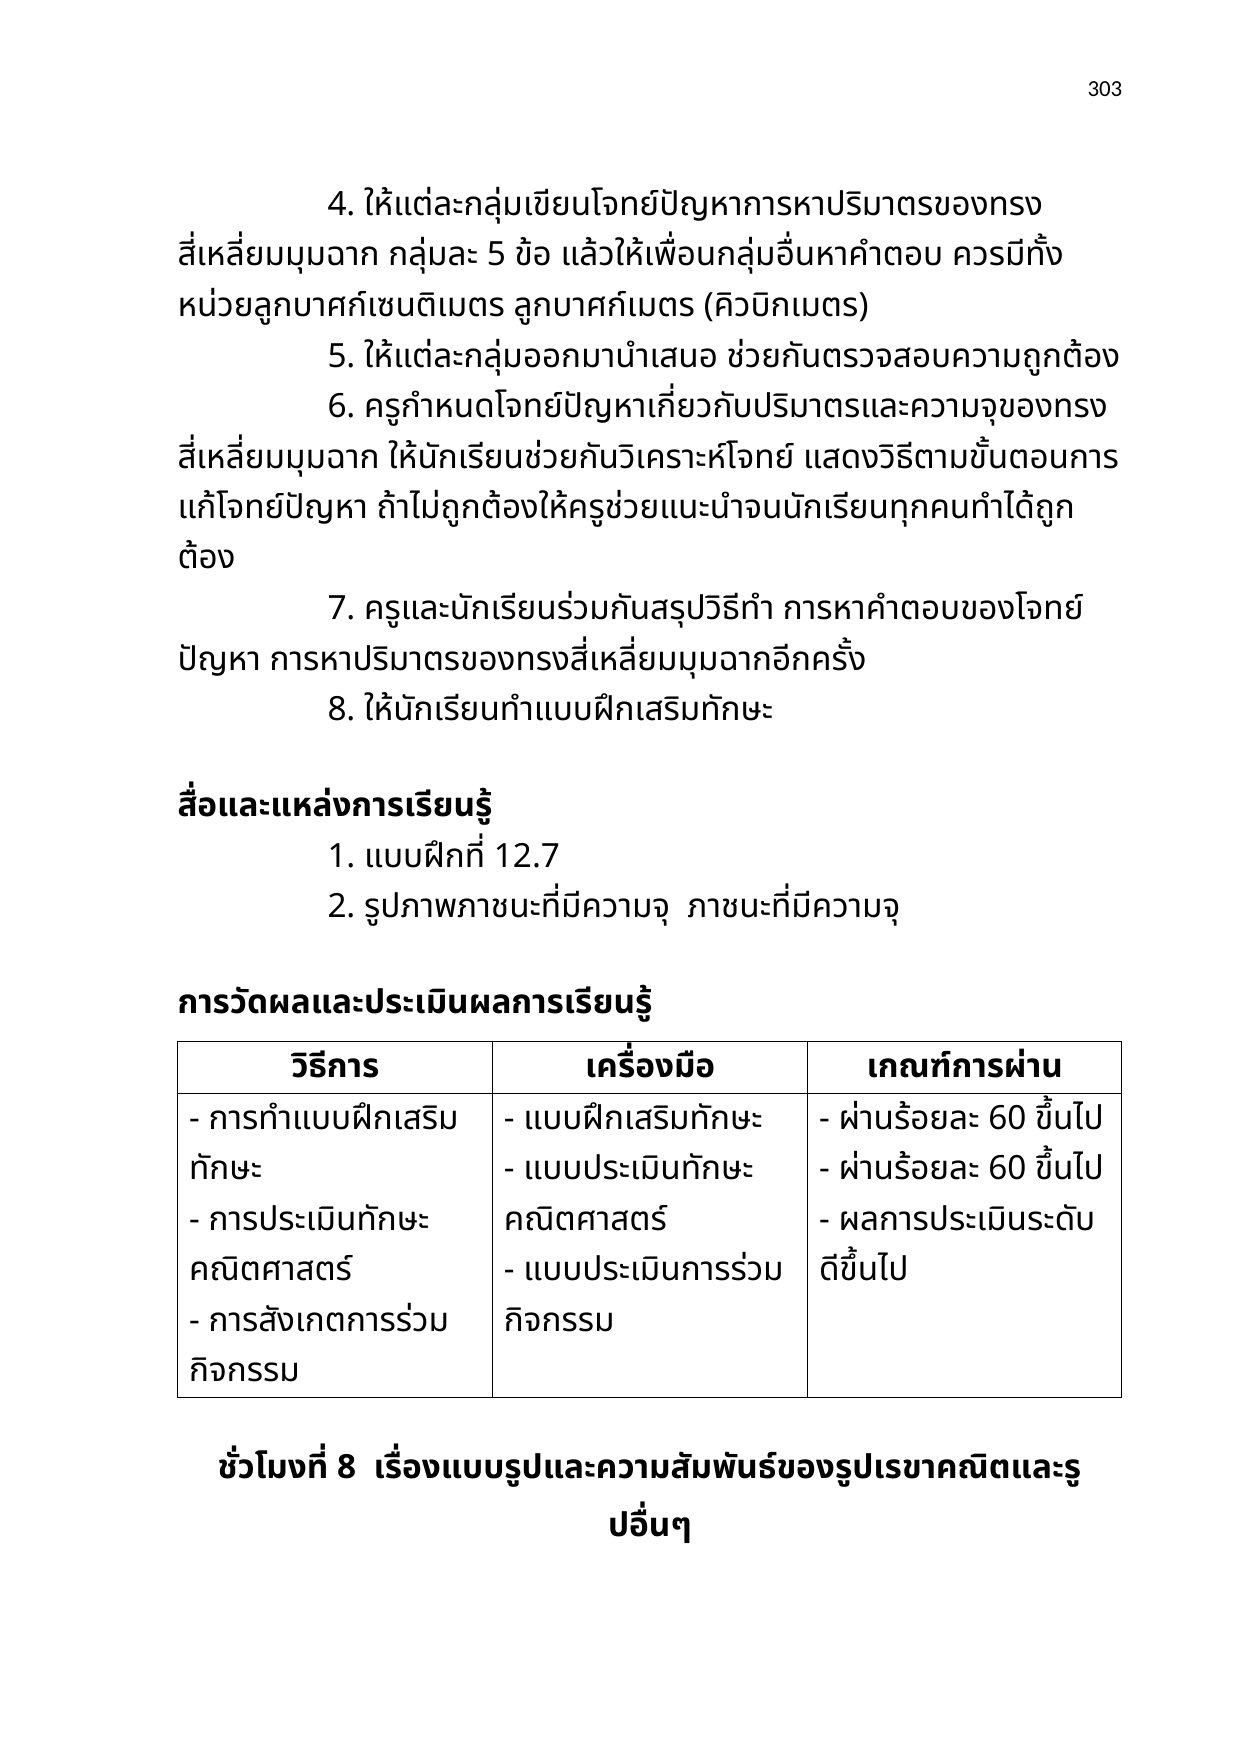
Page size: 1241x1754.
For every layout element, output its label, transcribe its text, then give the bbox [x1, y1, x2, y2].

table_header เกณฑ์การผ่าน [808, 1042, 1121, 1092]
text 7. ครูและนักเรียนร่วมกันสรุปวิธีทำ การหาคำตอบของโจทย์ปัญหา การหาปริมาตรของทรงสี่เหลี่ยมมุมฉากอีกครั้ง [177, 584, 1122, 685]
table_cell - แบบฝึกเสริมทักษะ - แบบประเมินทักษะคณิตศาสตร์ - แบบประเมินการร่วมกิจกรรม [493, 1094, 807, 1397]
table_cell - ผ่านร้อยละ 60 ขึ้นไป - ผ่านร้อยละ 60 ขึ้นไป - ผลการประเมินระดับดีขึ้นไป [808, 1094, 1121, 1397]
text 6. ครูกำหนดโจทย์ปัญหาเกี่ยวกับปริมาตรและความจุของทรงสี่เหลี่ยมมุมฉาก ให้นักเรียนช่วยกันวิเคราะห์โจทย์ แสดงวิธีตามขั้นตอนการแก้โจทย์ปัญหา ถ้าไม่ถูกต้องให้ครูช่วยแนะนำจนนักเรียนทุกคนทำได้ถูกต้อง [177, 382, 1122, 584]
text 8. ให้นักเรียนทำแบบฝึกเสริมทักษะ [311, 685, 1122, 736]
table_cell - การทำแบบฝึกเสริมทักษะ - การประเมินทักษะคณิตศาสตร์ - การสังเกตการร่วมกิจกรรม [178, 1094, 492, 1397]
table_header วิธีการ [178, 1042, 492, 1092]
text 4. ให้แต่ละกลุ่มเขียนโจทย์ปัญหาการหาปริมาตรของทรงสี่เหลี่ยมมุมฉาก กลุ่มละ 5 ข้อ แล้วให้เพื่อนกลุ่มอื่นหาคำตอบ ควรมีทั้งหน่วยลูกบาศก์เซนติเมตร ลูกบาศก์เมตร (คิวบิกเมตร) [177, 179, 1122, 331]
table_header เครื่องมือ [493, 1042, 807, 1092]
text การวัดผลและประเมินผลการเรียนรู้ [177, 978, 1122, 1028]
text 5. ให้แต่ละกลุ่มออกมานำเสนอ ช่วยกันตรวจสอบความถูกต้อง [177, 331, 1122, 382]
text 1. แบบฝึกที่ 12.7 [311, 831, 1122, 882]
text ชั่วโมงที่ 8 เรื่องแบบรูปและความสัมพันธ์ของรูปเรขาคณิตและรูปอื่นๆ [177, 1443, 1122, 1552]
text สื่อและแหล่งการเรียนรู้ [177, 781, 1122, 831]
text 2. รูปภาพภาชนะที่มีความจุ ภาชนะที่มีความจุ [279, 882, 1122, 933]
